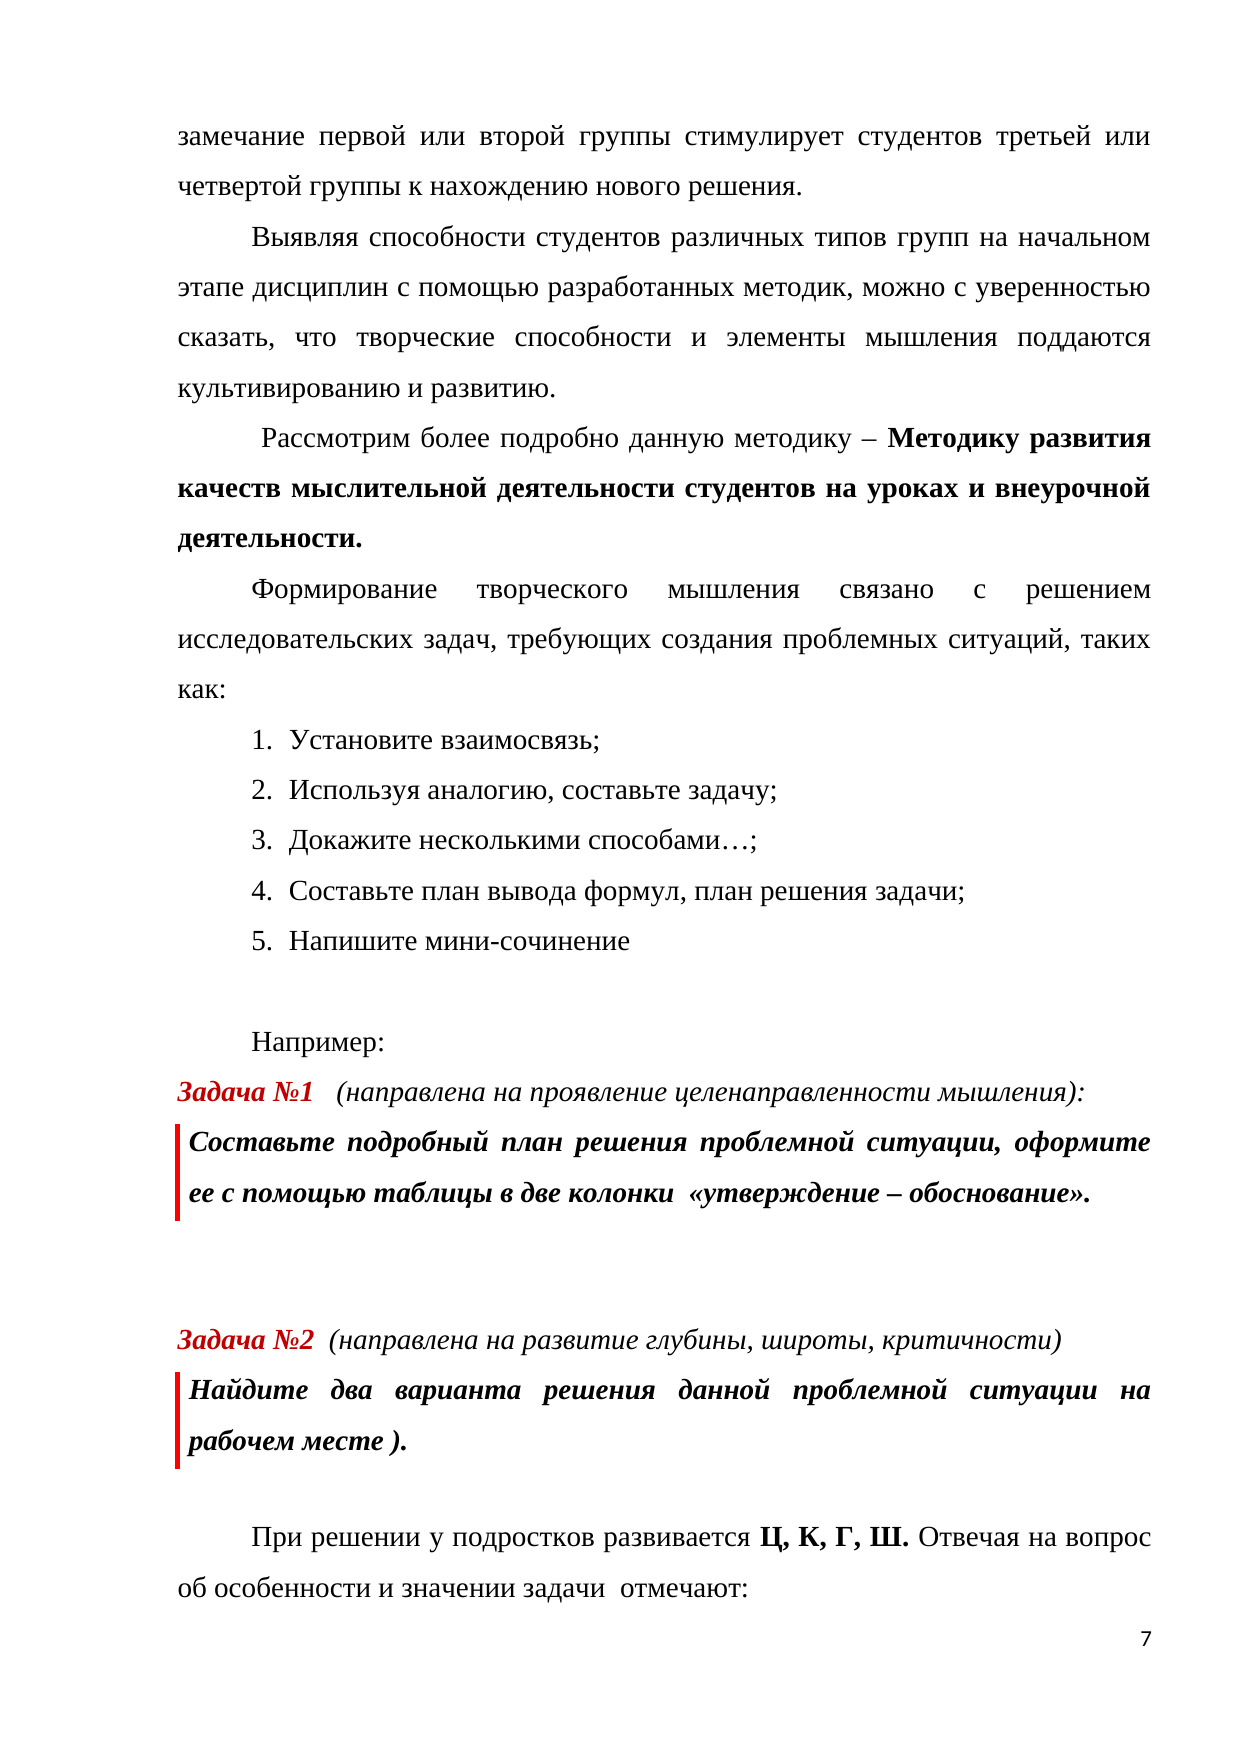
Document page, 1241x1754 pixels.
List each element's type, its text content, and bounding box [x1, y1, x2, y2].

list Докажите несколькими способами…; [251, 822, 1152, 856]
list Напишите мини-сочинение [251, 923, 1152, 957]
table_header Составьте подробный план решения проблемной ситуации, оформите ее с помощью таблицы в две колонки «утверждение – обоснование». [180, 1124, 1163, 1221]
list Составьте план вывода формул, план решения задачи; [251, 873, 1152, 906]
list Установите взаимосвязь; [251, 722, 1152, 755]
text Выявляя способности студентов различных типов групп на начальном этапе дисциплин с помощью разработанных методик, можно с уверенностью сказать, что творческие способности и элементы мышления поддаются культивированию и развитию. [177, 219, 1152, 403]
text Например: [177, 1024, 1152, 1057]
text Формирование творческого мышления связано с решением исследовательских задач, требующих создания проблемных ситуаций, таких как: [177, 571, 1152, 705]
text При решении у подростков развивается Ц, К, Г, Ш. Отвечая на вопрос об особенности и значении задачи отмечают: [177, 1519, 1152, 1603]
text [177, 118, 1152, 202]
table_header Найдите два варианта решения данной проблемной ситуации на рабочем месте ). [180, 1372, 1163, 1469]
list Используя аналогию, составьте задачу; [251, 772, 1152, 806]
text Задача №2 (направлена на развитие глубины, широты, критичности) [177, 1322, 1152, 1356]
text Рассмотрим более подробно данную методику – Методику развития качеств мыслительной деятельности студентов на уроках и внеурочной деятельности. [177, 420, 1152, 554]
text Задача №1 (направлена на проявление целенаправленности мышления): [177, 1074, 1152, 1108]
